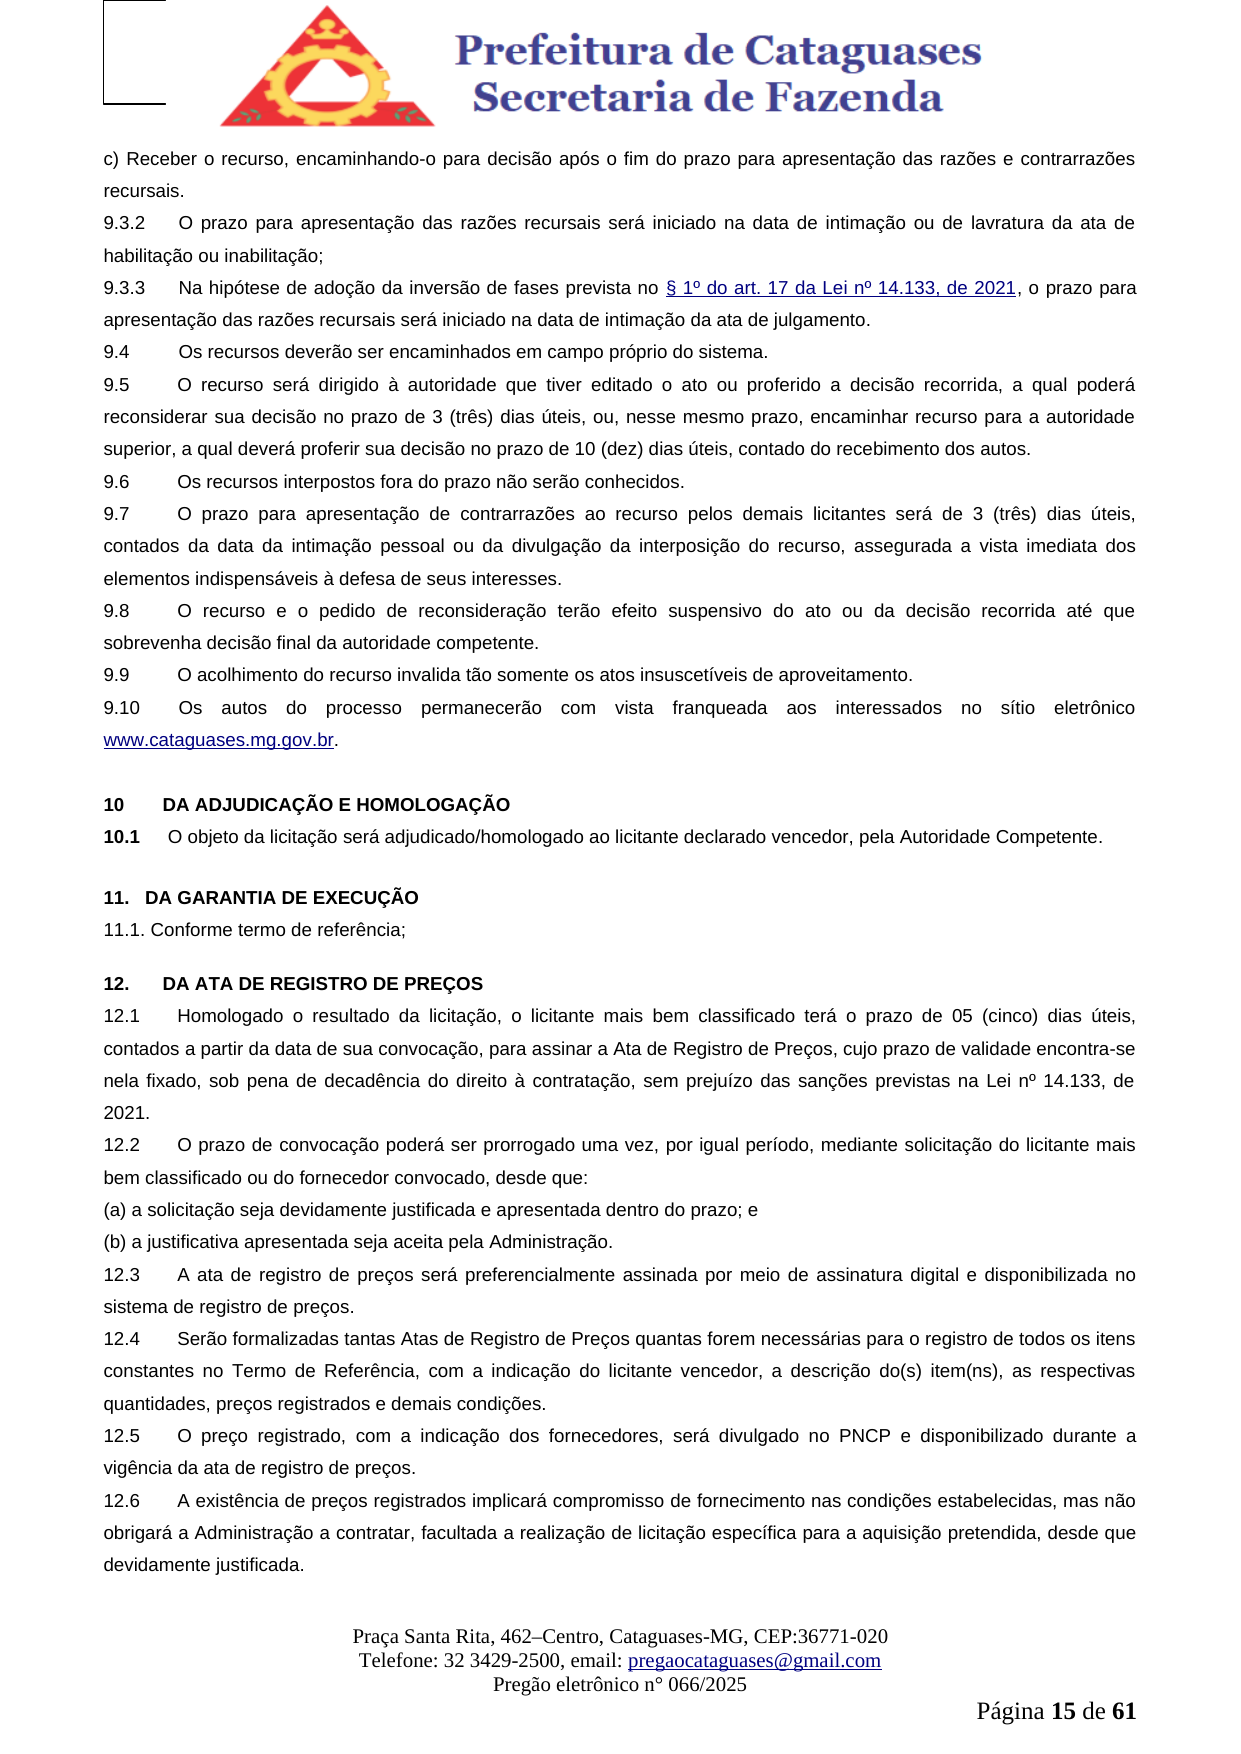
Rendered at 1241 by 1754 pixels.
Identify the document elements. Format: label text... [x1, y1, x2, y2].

list Homologado o resultado da licitação, o licitante mais bem classificado terá o prazo de 05 (cinco) dias úteis, contados a partir da data de sua convocação, para assinar a Ata de Registro de Preços, cujo prazo de validade encontra-se nela fixado, sob pena de decadência do direito à contratação, sem prejuízo das sanções previstas na Lei nº 14.133, de 2021. [103, 1005, 1137, 1123]
list O prazo para apresentação das razões recursais será iniciado na data de intimação ou de lavratura da ata de habilitação ou inabilitação; [103, 212, 1137, 266]
list DA ADJUDICAÇÃO E HOMOLOGAÇÃO [103, 793, 1137, 815]
text (b) a justificativa apresentada seja aceita pela Administração. [103, 1231, 1137, 1253]
list Serão formalizadas tantas Atas de Registro de Preços quantas forem necessárias para o registro de todos os itens constantes no Termo de Referência, com a indicação do licitante vencedor, a descrição do(s) item(ns), as respectivas quantidades, preços registrados e demais condições. [103, 1328, 1137, 1414]
list Na hipótese de adoção da inversão de fases prevista no § 1º do art. 17 da Lei nº 14.133, de 2021, o prazo para apresentação das razões recursais será iniciado na data de intimação da ata de julgamento. [103, 277, 1137, 331]
list O prazo de convocação poderá ser prorrogado uma vez, por igual período, mediante solicitação do licitante mais bem classificado ou do fornecedor convocado, desde que: [103, 1134, 1137, 1188]
list DA ATA DE REGISTRO DE PREÇOS [103, 973, 1137, 994]
list O acolhimento do recurso invalida tão somente os atos insuscetíveis de aproveitamento. [103, 664, 1137, 686]
list O recurso será dirigido à autoridade que tiver editado o ato ou proferido a decisão recorrida, a qual poderá reconsiderar sua decisão no prazo de 3 (três) dias úteis, ou, nesse mesmo prazo, encaminhar recurso para a autoridade superior, a qual deverá proferir sua decisão no prazo de 10 (dez) dias úteis, contado do recebimento dos autos. [103, 373, 1137, 460]
list Os autos do processo permanecerão com vista franqueada aos interessados no sítio eletrônico www.cataguases.mg.gov.br. [103, 696, 1137, 750]
list A ata de registro de preços será preferencialmente assinada por meio de assinatura digital e disponibilizada no sistema de registro de preços. [103, 1263, 1137, 1317]
text (a) a solicitação seja devidamente justificada e apresentada dentro do prazo; e [103, 1199, 1137, 1220]
text 11. DA GARANTIA DE EXECUÇÃO [103, 887, 1137, 908]
list O prazo para apresentação de contrarrazões ao recurso pelos demais licitantes será de 3 (três) dias úteis, contados da data da intimação pessoal ou da divulgação da interposição do recurso, assegurada a vista imediata dos elementos indispensáveis à defesa de seus interesses. [103, 503, 1137, 589]
list O objeto da licitação será adjudicado/homologado ao licitante declarado vencedor, pela Autoridade Competente. [103, 826, 1137, 847]
list Os recursos interpostos fora do prazo não serão conhecidos. [103, 470, 1137, 492]
text c) Receber o recurso, encaminhando-o para decisão após o fim do prazo para apresentação das razões e contrarrazões recursais. [103, 147, 1137, 201]
text 11.1. Conforme termo de referência; [103, 919, 1137, 941]
picture [165, 0, 1075, 148]
list O recurso e o pedido de reconsideração terão efeito suspensivo do ato ou da decisão recorrida até que sobrevenha decisão final da autoridade competente. [103, 599, 1137, 653]
list Os recursos deverão ser encaminhados em campo próprio do sistema. [103, 341, 1137, 363]
list O preço registrado, com a indicação dos fornecedores, será divulgado no PNCP e disponibilizado durante a vigência da ata de registro de preços. [103, 1425, 1137, 1479]
list A existência de preços registrados implicará compromisso de fornecimento nas condições estabelecidas, mas não obrigará a Administração a contratar, facultada a realização de licitação específica para a aquisição pretendida, desde que devidamente justificada. [103, 1489, 1137, 1576]
